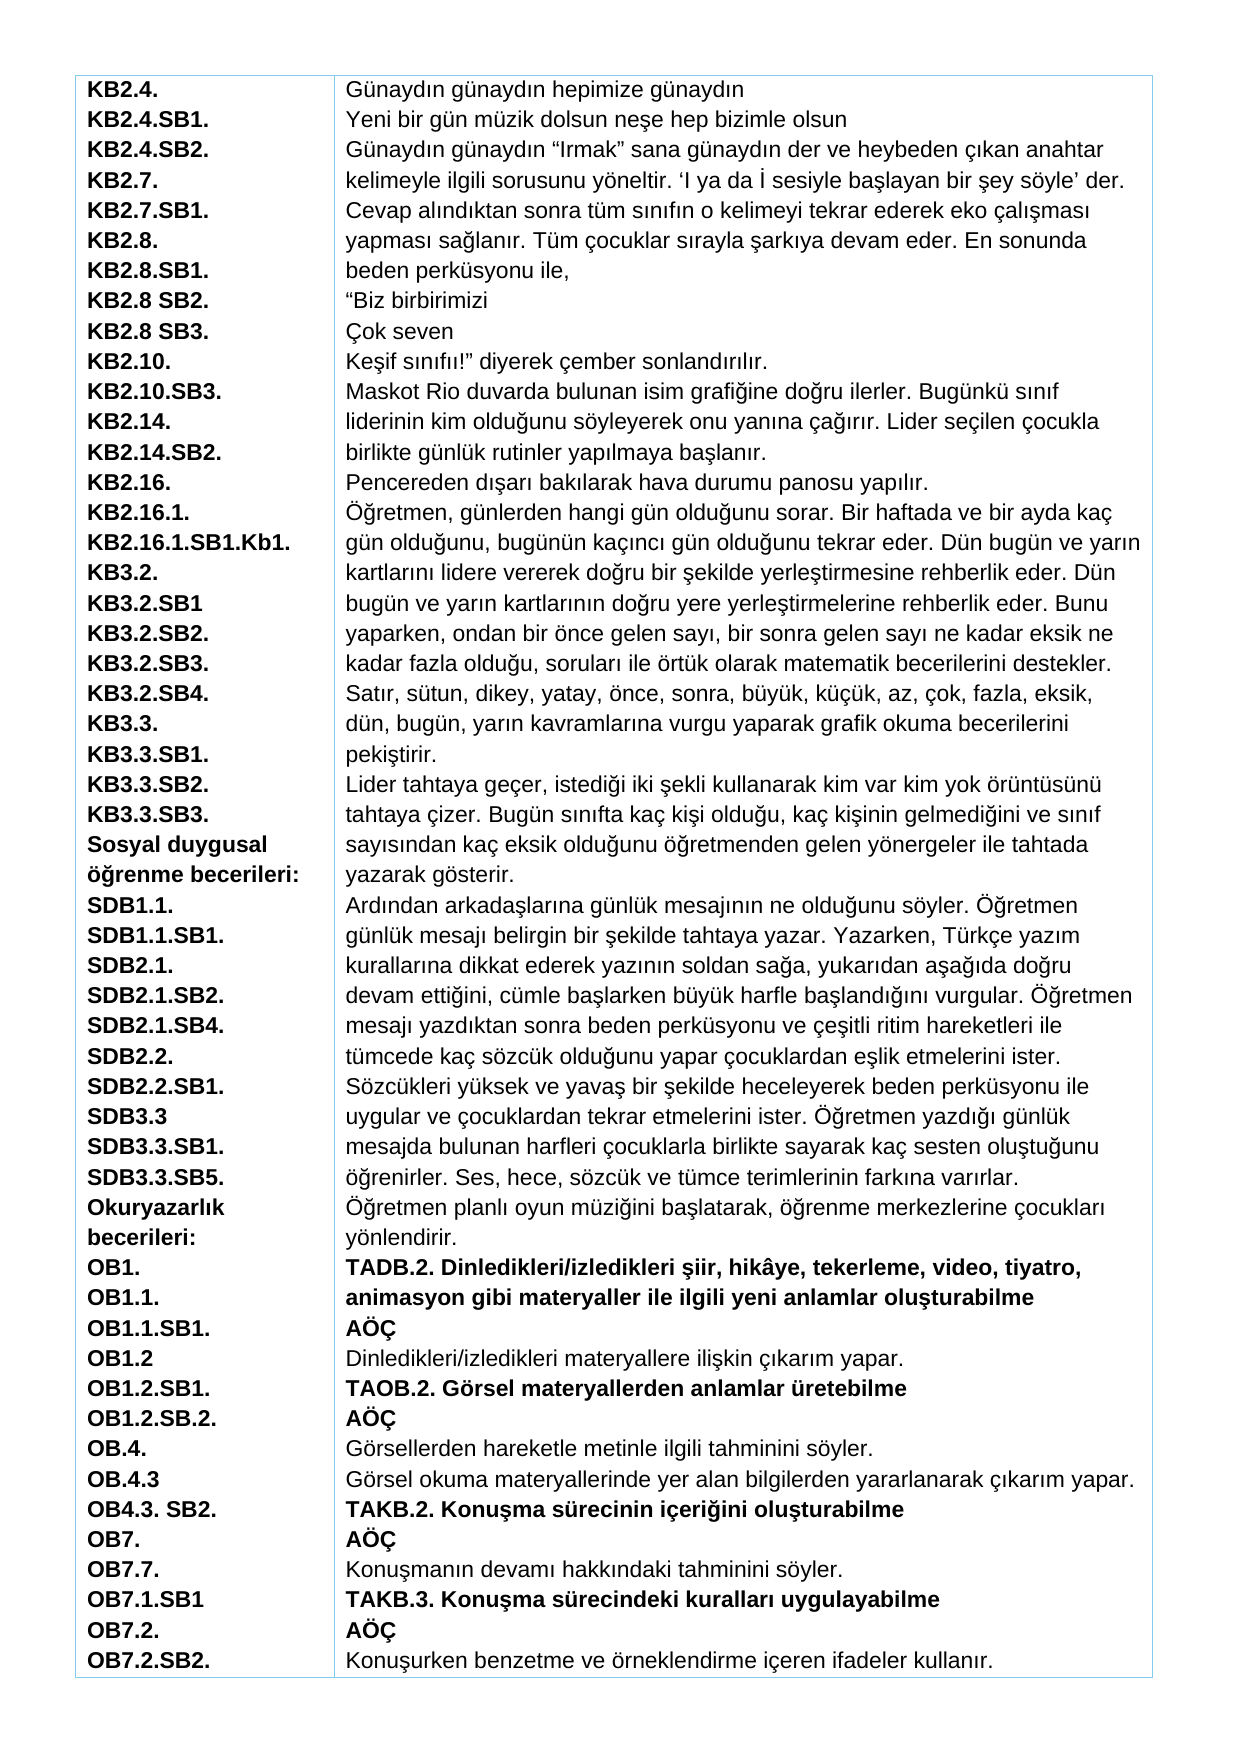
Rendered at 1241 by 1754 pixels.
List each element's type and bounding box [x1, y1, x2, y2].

table_cell [76, 76, 334, 1677]
table_cell [335, 76, 1152, 1677]
